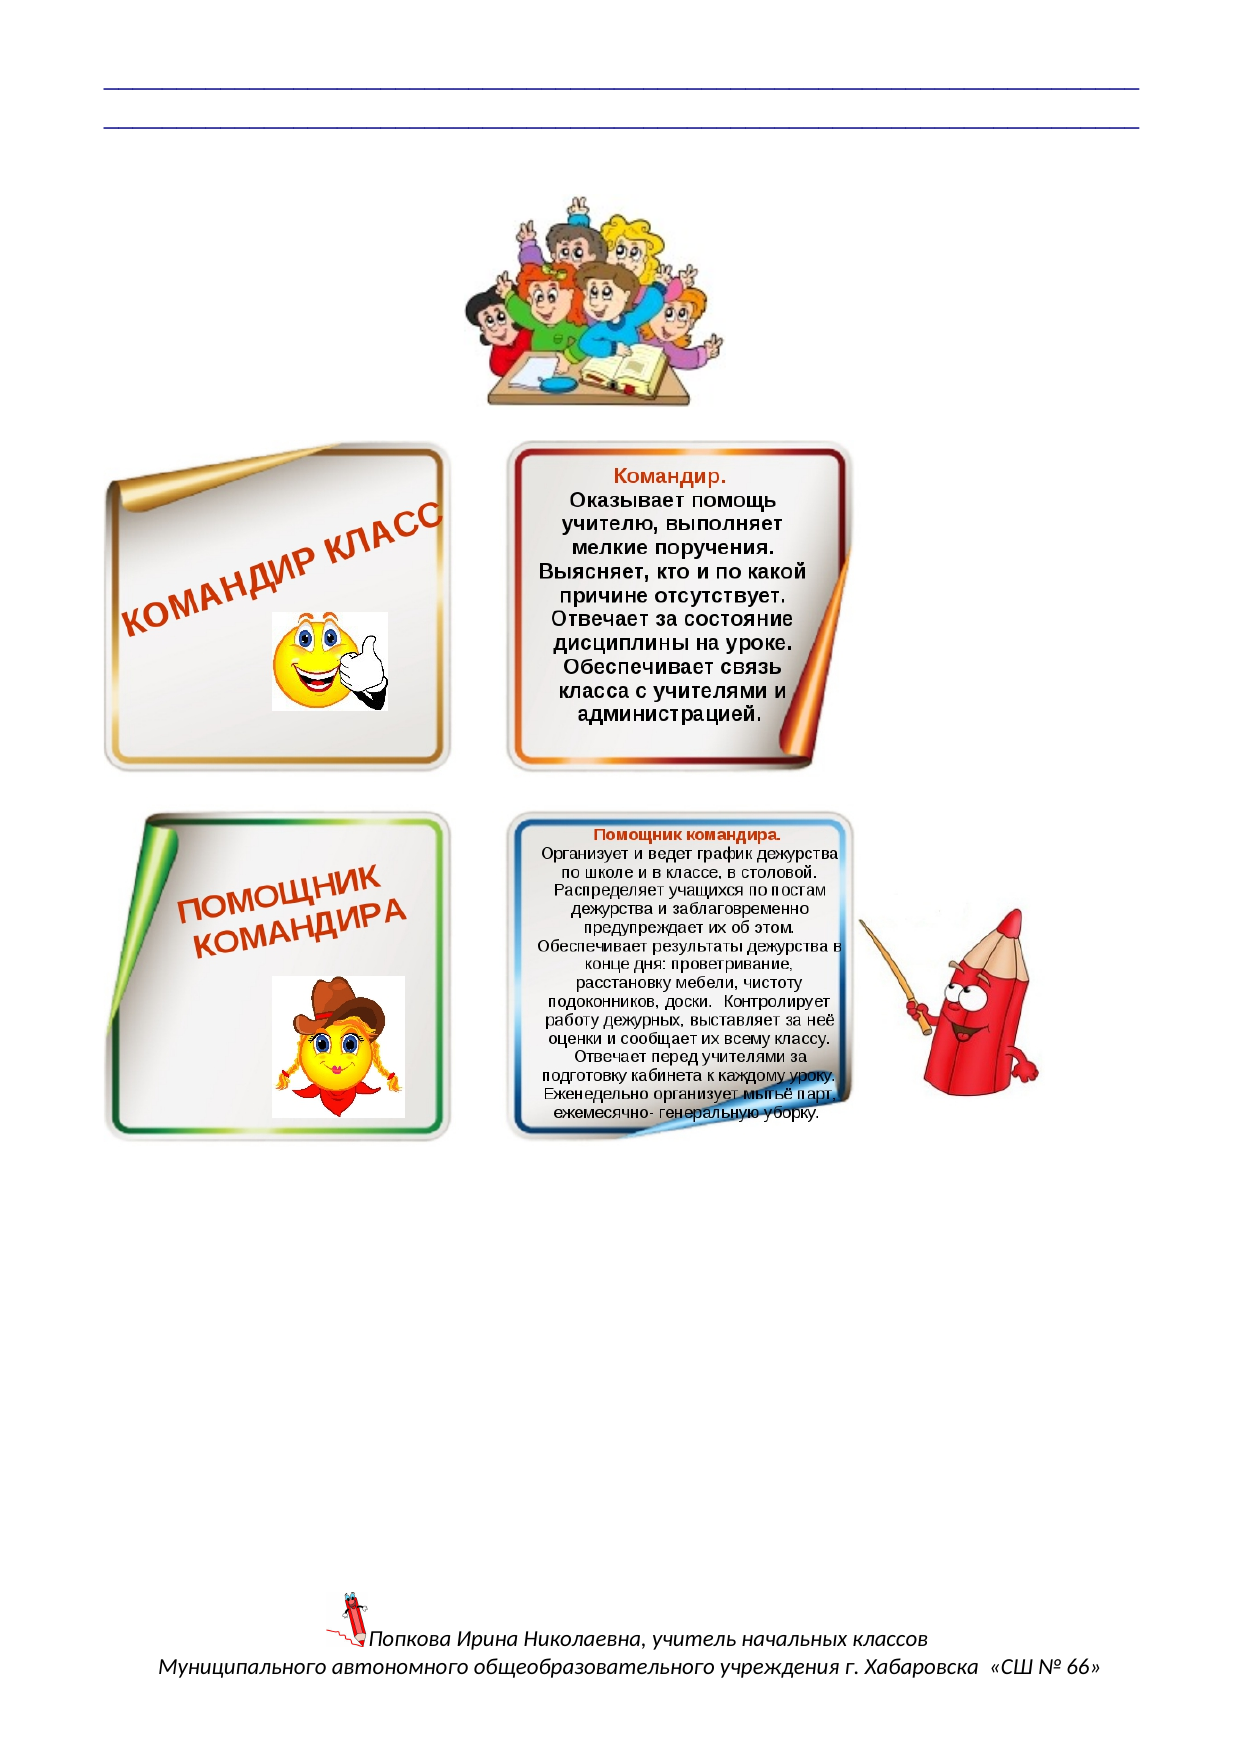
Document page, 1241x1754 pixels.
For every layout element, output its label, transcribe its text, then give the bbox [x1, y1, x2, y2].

picture [326, 1592, 369, 1647]
picture [463, 194, 726, 410]
picture [103, 440, 1045, 1147]
